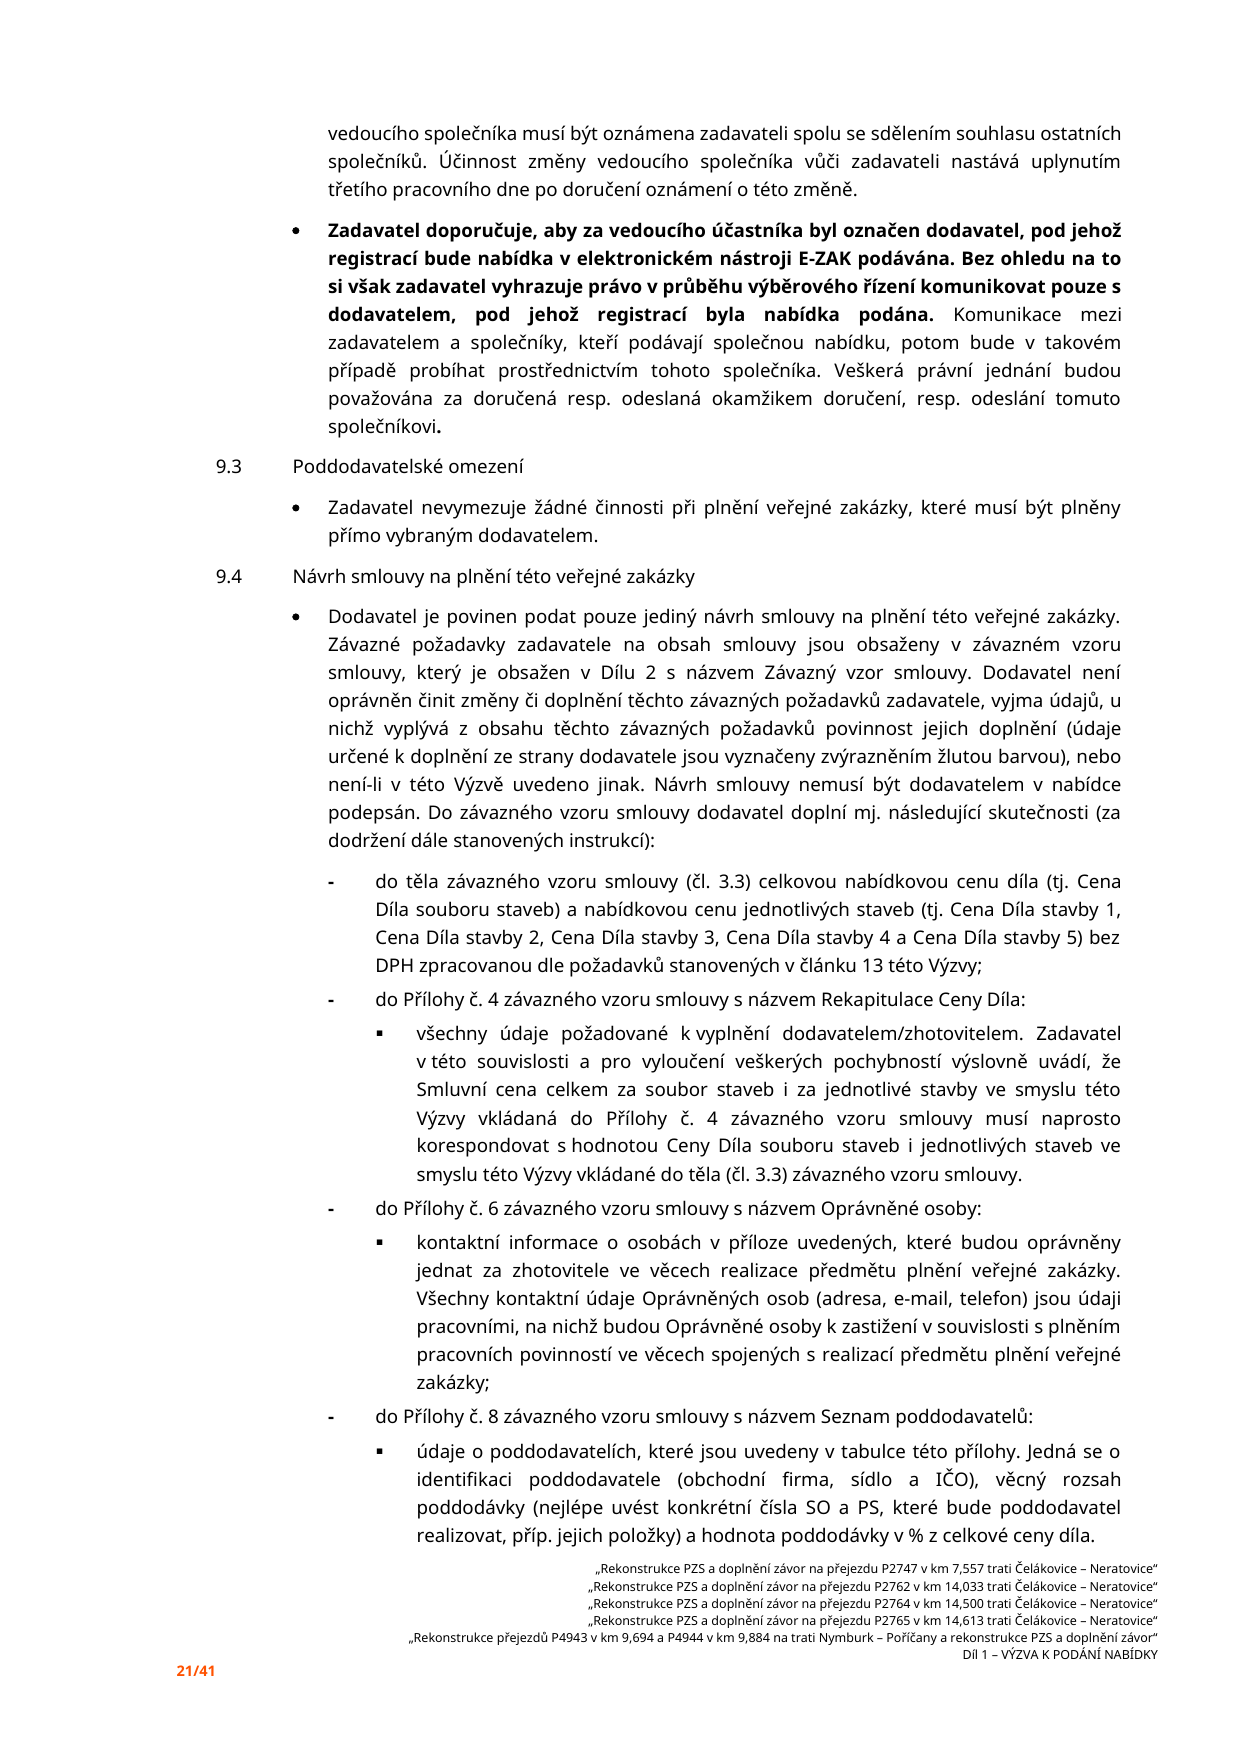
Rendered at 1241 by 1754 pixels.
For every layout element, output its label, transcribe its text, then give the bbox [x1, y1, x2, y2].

text Zadavatel nevymezuje žádné činnosti při plnění veřejné zakázky, které musí být plněny přímo vybraným dodavatelem. [292, 494, 1122, 548]
text do těla závazného vzoru smlouvy (čl. 3.3) celkovou nabídkovou cenu díla (tj. Cena Díla souboru staveb) a nabídkovou cenu jednotlivých staveb (tj. Cena Díla stavby 1, Cena Díla stavby 2, Cena Díla stavby 3, Cena Díla stavby 4 a Cena Díla stavby 5) bez DPH zpracovanou dle požadavků stanovených v článku 13 této Výzvy; [328, 868, 1122, 978]
text Zadavatel doporučuje, aby za vedoucího účastníka byl označen dodavatel, pod jehož registrací bude nabídka v elektronickém nástroji E-ZAK podávána. Bez ohledu na to si však zadavatel vyhrazuje právo v průběhu výběrového řízení komunikovat pouze s dodavatelem, pod jehož registrací byla nabídka podána. Komunikace mezi zadavatelem a společníky, kteří podávají společnou nabídku, potom bude v takovém případě probíhat prostřednictvím tohoto společníka. Veškerá právní jednání budou považována za doručená resp. odeslaná okamžikem doručení, resp. odeslání tomuto společníkovi. [292, 217, 1122, 439]
text Návrh smlouvy na plnění této veřejné zakázky [216, 563, 1122, 588]
text do Přílohy č. 4 závazného vzoru smlouvy s názvem Rekapitulace Ceny Díla: [328, 986, 1122, 1012]
text do Přílohy č. 8 závazného vzoru smlouvy s názvem Seznam poddodavatelů: [328, 1404, 1122, 1429]
text údaje o poddodavatelích, které jsou uvedeny v tabulce této přílohy. Jedná se o identifikaci poddodavatele (obchodní firma, sídlo a IČO), věcný rozsah poddodávky (nejlépe uvést konkrétní čísla SO a PS, které bude poddodavatel realizovat, příp. jejich položky) a hodnota poddodávky v % z celkové ceny díla. [375, 1438, 1122, 1548]
text Dodavatel je povinen podat pouze jediný návrh smlouvy na plnění této veřejné zakázky. Závazné požadavky zadavatele na obsah smlouvy jsou obsaženy v závazném vzoru smlouvy, který je obsažen v Dílu 2 s názvem Závazný vzor smlouvy. Dodavatel není oprávněn činit změny či doplnění těchto závazných požadavků zadavatele, vyjma údajů, u nichž vyplývá z obsahu těchto závazných požadavků povinnost jejich doplnění (údaje určené k doplnění ze strany dodavatele jsou vyznačeny zvýrazněním žlutou barvou), nebo není-li v této Výzvě uvedeno jinak. Návrh smlouvy nemusí být dodavatelem v nabídce podepsán. Do závazného vzoru smlouvy dodavatel doplní mj. následující skutečnosti (za dodržení dále stanovených instrukcí): [292, 603, 1122, 853]
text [292, 121, 1122, 202]
text do Přílohy č. 6 závazného vzoru smlouvy s názvem Oprávněné osoby: [328, 1195, 1122, 1221]
text kontaktní informace o osobách v příloze uvedených, které budou oprávněny jednat za zhotovitele ve věcech realizace předmětu plnění veřejné zakázky. Všechny kontaktní údaje Oprávněných osob (adresa, e-mail, telefon) jsou údaji pracovními, na nichž budou Oprávněné osoby k zastižení v souvislosti s plněním pracovních povinností ve věcech spojených s realizací předmětu plnění veřejné zakázky; [375, 1229, 1122, 1395]
text všechny údaje požadované k vyplnění dodavatelem/zhotovitelem. Zadavatel v této souvislosti a pro vyloučení veškerých pochybností výslovně uvádí, že Smluvní cena celkem za soubor staveb i za jednotlivé stavby ve smyslu této Výzvy vkládaná do Přílohy č. 4 závazného vzoru smlouvy musí naprosto korespondovat s hodnotou Ceny Díla souboru staveb i jednotlivých staveb ve smyslu této Výzvy vkládané do těla (čl. 3.3) závazného vzoru smlouvy. [375, 1021, 1122, 1186]
text Poddodavatelské omezení [216, 454, 1122, 479]
